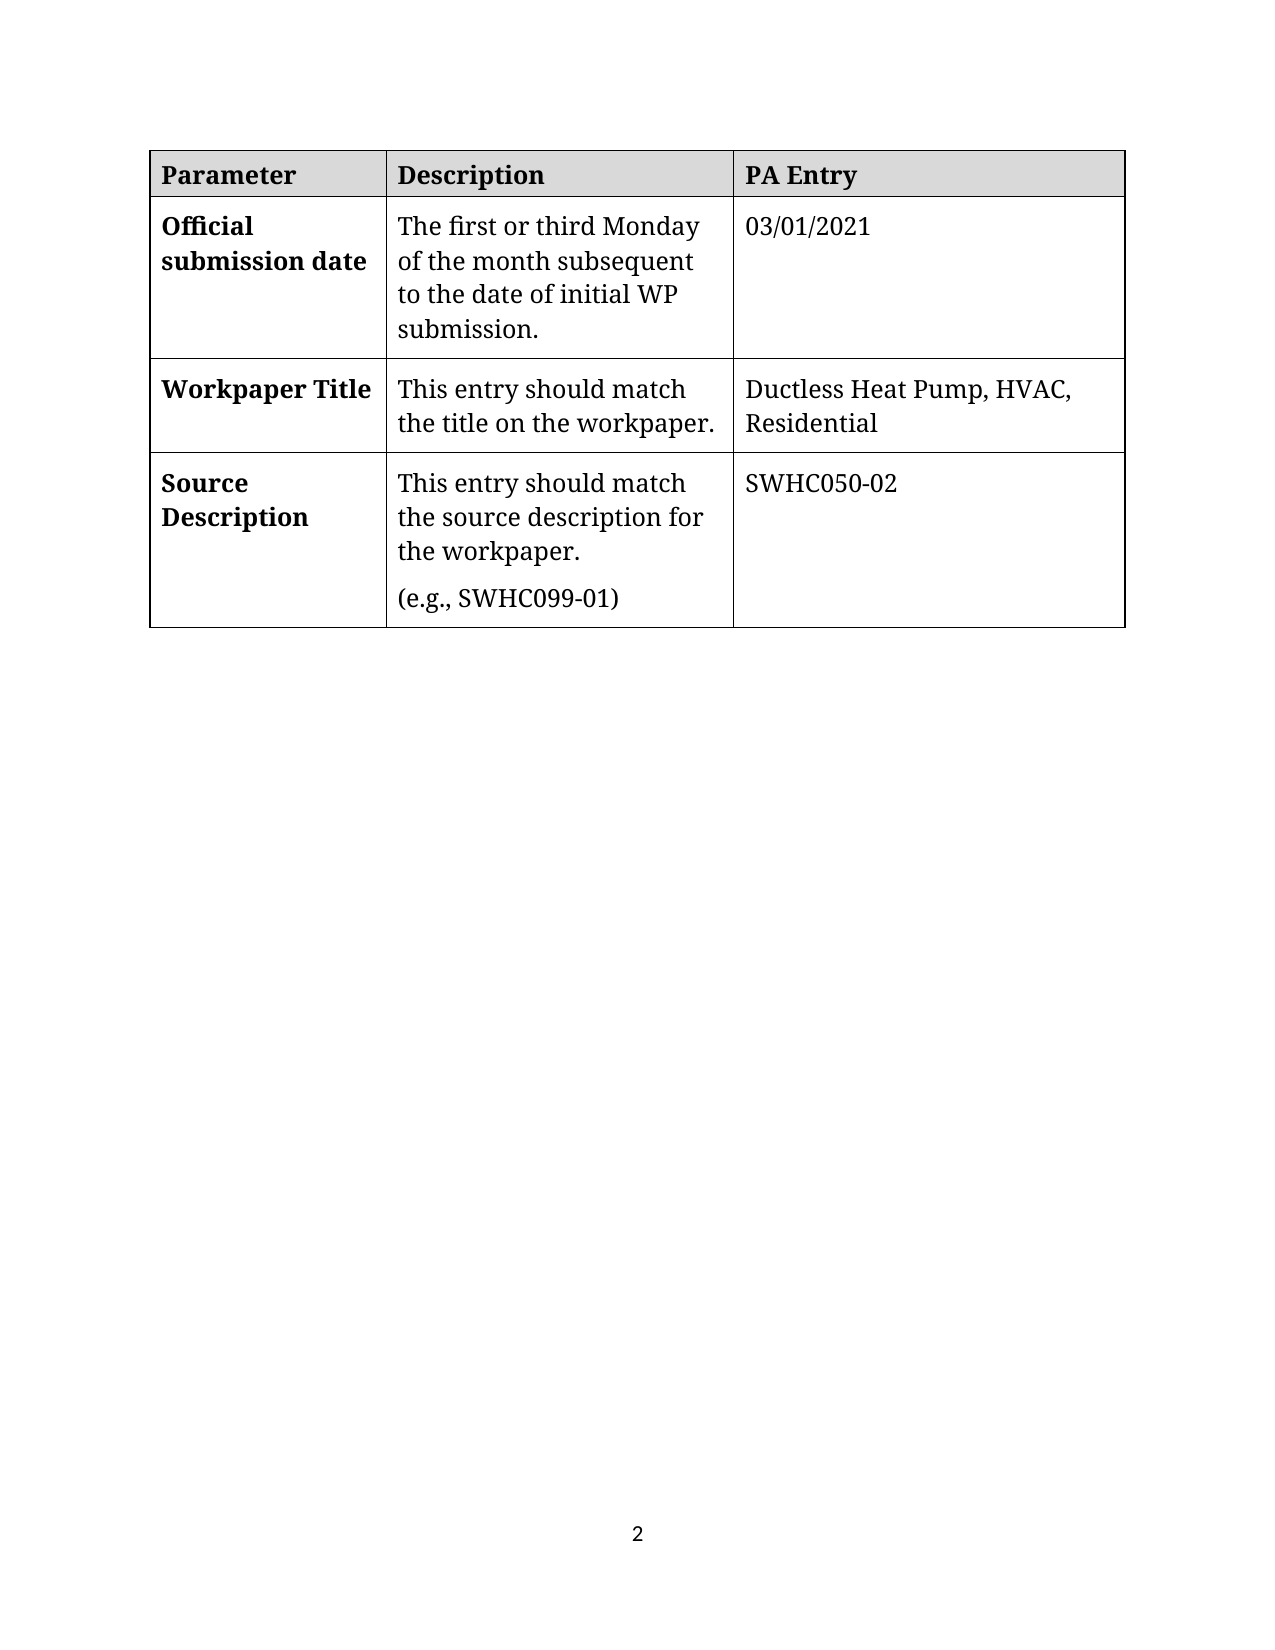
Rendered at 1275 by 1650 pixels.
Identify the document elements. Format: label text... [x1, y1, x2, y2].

table_cell 03/01/2021 [734, 197, 1124, 358]
table_header Description [387, 151, 733, 196]
table_cell Ductless Heat Pump, HVAC, Residential [734, 359, 1124, 452]
table_cell SWHC050-02 [734, 453, 1124, 627]
table_cell Workpaper Title [151, 359, 386, 452]
table_cell The first or third Monday of the month subsequent to the date of initial WP submission. [387, 197, 733, 358]
table_header PA Entry [734, 151, 1124, 196]
table_cell This entry should match the title on the workpaper. [387, 359, 733, 452]
table_cell Source Description [151, 453, 386, 627]
table_cell Official submission date [151, 197, 386, 358]
table_cell This entry should match the source description for the workpaper. (e.g., SWHC099-01) [387, 453, 733, 627]
table_header Parameter [151, 151, 386, 196]
